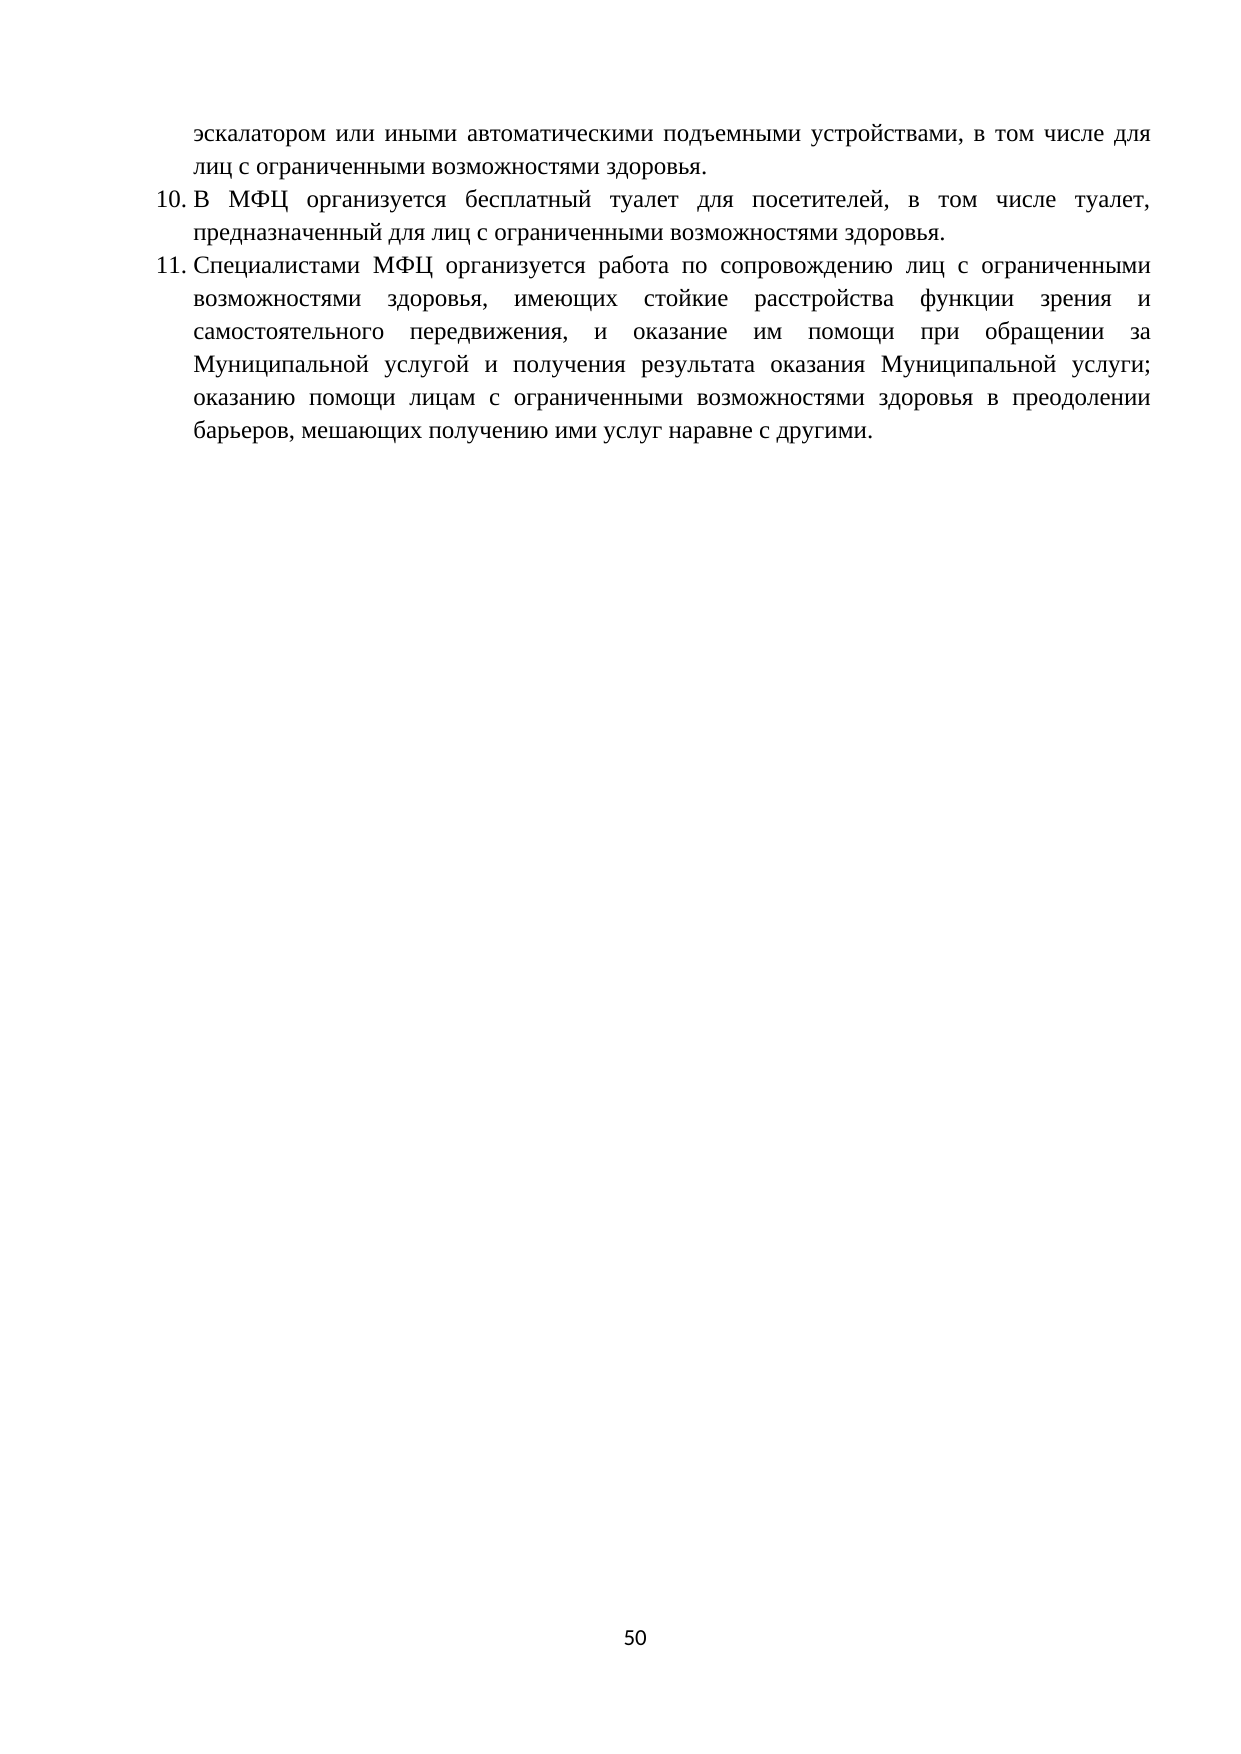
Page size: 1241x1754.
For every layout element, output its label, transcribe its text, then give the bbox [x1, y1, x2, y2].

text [156, 118, 1152, 180]
text Специалистами МФЦ организуется работа по сопровождению лиц с ограниченными возможностями здоровья, имеющих стойкие расстройства функции зрения и самостоятельного передвижения, и оказание им помощи при обращении за Муниципальной услугой и получения результата оказания Муниципальной услуги; оказанию помощи лицам с ограниченными возможностями здоровья в преодолении барьеров, мешающих получению ими услуг наравне с другими. [156, 250, 1152, 444]
text В МФЦ организуется бесплатный туалет для посетителей, в том числе туалет, предназначенный для лиц с ограниченными возможностями здоровья. [156, 184, 1152, 246]
